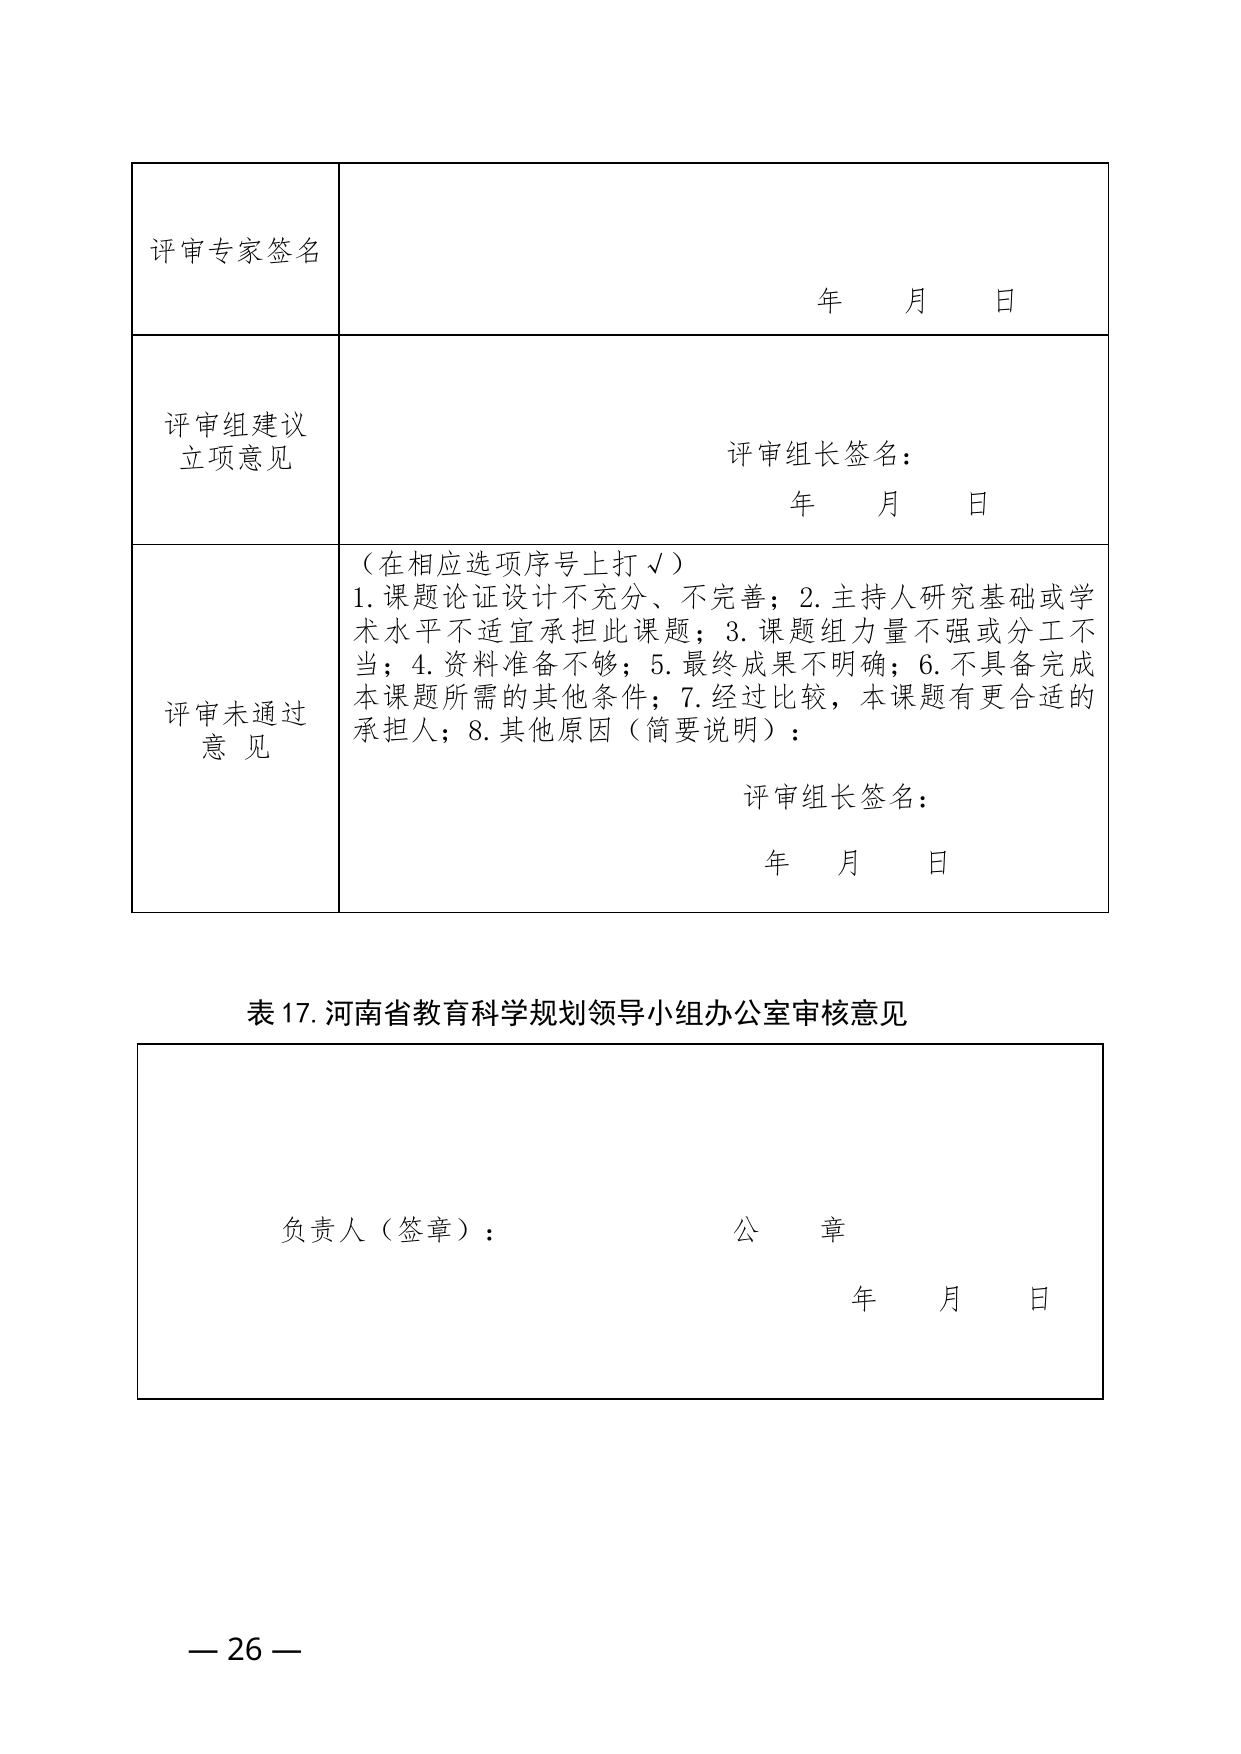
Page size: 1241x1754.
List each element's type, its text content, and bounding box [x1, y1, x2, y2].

table_header 评审专家签名 [133, 164, 338, 334]
table_cell （在相应选项序号上打√） 1.课题论证设计不充分、不完善；2.主持人研究基础或学术水平不适宜承担此课题；3.课题组力量不强或分工不当；4.资料准备不够；5.最终成果不明确；6.不具备完成本课题所需的其他条件；7.经过比较，本课题有更合适的承担人；8.其他原因（简要说明）： 评审组长签名： 年 月 日 [340, 545, 1108, 912]
table_cell 评审组长签名： 年 月 日 [340, 336, 1108, 544]
table_cell 评审组建议 立项意见 [133, 336, 338, 544]
text 表17.河南省教育科学规划领导小组办公室审核意见 [187, 978, 1053, 1043]
table_cell 评审未通过 意 见 [133, 545, 338, 912]
table_header 年 月 日 [340, 164, 1108, 334]
table_header 负责人（签章）： 公 章 年 月 日 [138, 1045, 1102, 1398]
